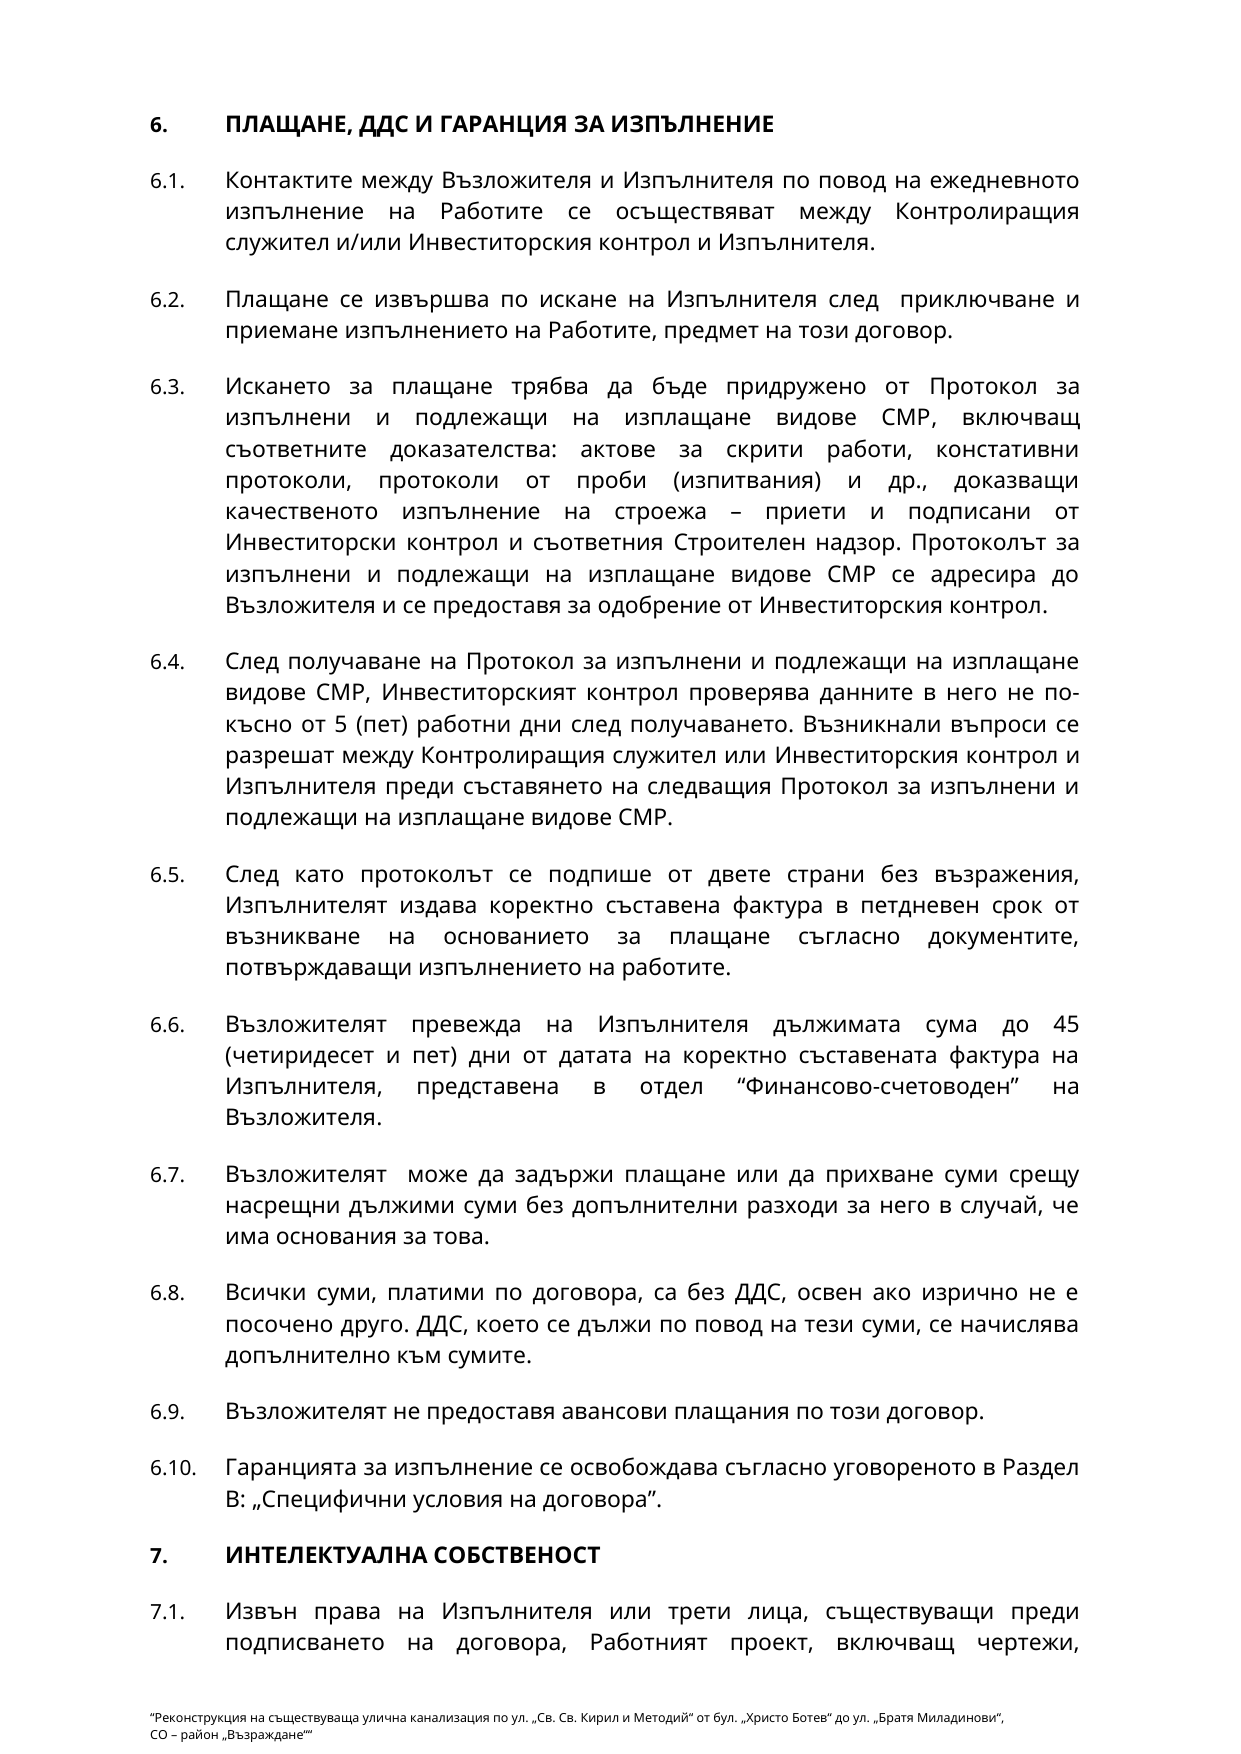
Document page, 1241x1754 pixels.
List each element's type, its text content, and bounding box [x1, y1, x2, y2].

list Искането за плащане трябва да бъде придружено от Протокол за изпълнени и подлежащи на изплащане видове СМР, включващ съответните доказателства: актове за скрити работи, констативни протоколи, протоколи от проби (изпитвания) и др., доказващи качественото изпълнение на строежа – приети и подписани от Инвеститорски контрол и съответния Строителен надзор. Протоколът за изпълнени и подлежащи на изплащане видове СМР се адресира до Възложителя и се предоставя за одобрение от Инвеститорския контрол. [150, 370, 1080, 620]
list Контактите между Възложителя и Изпълнителя по повод на ежедневното изпълнение на Работите се осъществяват между Контролиращия служител и/или Инвеститорския контрол и Изпълнителя. [150, 164, 1080, 258]
list Възложителят може да задържи плащане или да прихване суми срещу насрещни дължими суми без допълнителни разходи за него в случай, че има основания за това. [150, 1158, 1080, 1251]
list Плащане се извършва по искане на Изпълнителя след приключване и приемане изпълнението на Работите, предмет на този договор. [150, 283, 1080, 345]
list След получаване на Протокол за изпълнени и подлежащи на изплащане видове СМР, Инвеститорският контрол проверява данните в него не по-късно от 5 (пет) работни дни след получаването. Възникнали въпроси се разрешат между Контролиращия служител или Инвеститорския контрол и Изпълнителя преди съставянето на следващия Протокол за изпълнени и подлежащи на изплащане видове СМР. [150, 645, 1080, 833]
list Възложителят превежда на Изпълнителя дължимата сума до 45 (четиридесет и пет) дни от датата на коректно съставената фактура на Изпълнителя, представена в отдел “Финансово-счетоводен” на Възложителя. [150, 1008, 1080, 1133]
list ПЛАЩАНЕ, ДДС И ГАРАНЦИЯ ЗА ИЗПЪЛНЕНИЕ [150, 108, 1080, 139]
list Гаранцията за изпълнение се освобождава съгласно уговореното в Раздел В: „Специфични условия на договора”. [150, 1451, 1080, 1514]
list ИНТЕЛЕКТУАЛНА СОБСТВЕНОСТ [150, 1539, 1080, 1570]
list Всички суми, платими по договора, са без ДДС, освен ако изрично не е посочено друго. ДДС, което се дължи по повод на тези суми, се начислява допълнително към сумите. [150, 1276, 1080, 1370]
list След като протоколът се подпише от двете страни без възражения, Изпълнителят издава коректно съставена фактура в петдневен срок от възникване на основанието за плащане съгласно документите, потвърждаващи изпълнението на работите. [150, 858, 1080, 983]
list Възложителят не предоставя авансови плащания по този договор. [150, 1395, 1080, 1426]
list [150, 1595, 1080, 1658]
